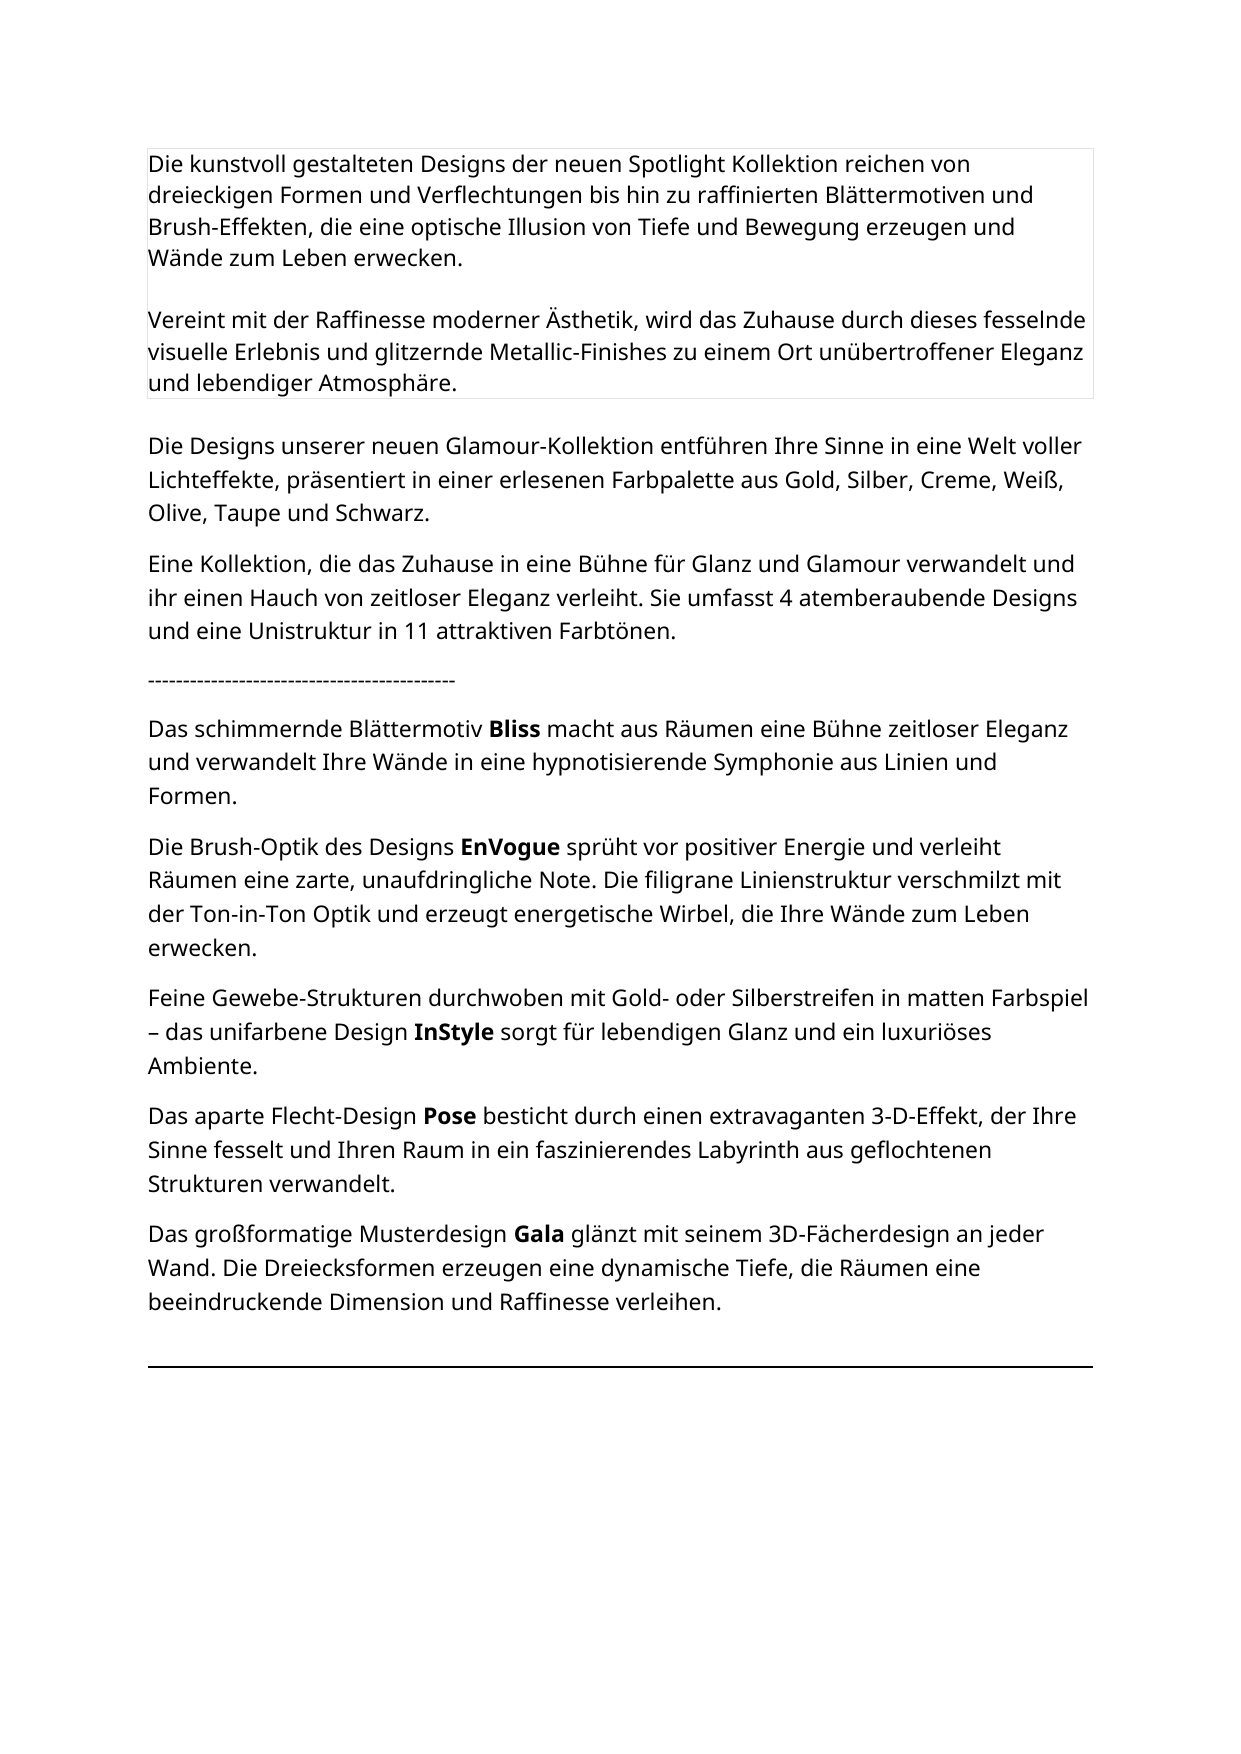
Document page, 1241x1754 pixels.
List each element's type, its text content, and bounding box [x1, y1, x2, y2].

text -------------------------------------------- [148, 666, 1093, 694]
text Das schimmernde Blättermotiv Bliss macht aus Räumen eine Bühne zeitloser Eleganz und verwandelt Ihre Wände in eine hypnotisierende Symphonie aus Linien und Formen. [148, 713, 1093, 811]
text Eine Kollektion, die das Zuhause in eine Bühne für Glanz und Glamour verwandelt und ihr einen Hauch von zeitloser Eleganz verleiht. Sie umfasst 4 atemberaubende Designs und eine Unistruktur in 11 attraktiven Farbtönen. [148, 548, 1093, 647]
text Vereint mit der Raffinesse moderner Ästhetik, wird das Zuhause durch dieses fesselnde visuelle Erlebnis und glitzernde Metallic-Finishes zu einem Ort unübertroffener Eleganz und lebendiger Atmosphäre. [457, 304, 1093, 398]
text Feine Gewebe-Strukturen durchwoben mit Gold- oder Silberstreifen in matten Farbspiel – das unifarbene Design InStyle sorgt für lebendigen Glanz und ein luxuriöses Ambiente. [148, 982, 1093, 1081]
text Das aparte Flecht-Design Pose besticht durch einen extravaganten 3-D-Effekt, der Ihre Sinne fesselt und Ihren Raum in ein faszinierendes Labyrinth aus geflochtenen Strukturen verwandelt. [148, 1100, 1093, 1199]
text Die Brush-Optik des Designs EnVogue sprüht vor positiver Energie und verleiht Räumen eine zarte, unaufdringliche Note. Die filigrane Linienstruktur verschmilzt mit der Ton-in-Ton Optik und erzeugt energetische Wirbel, die Ihre Wände zum Leben erwecken. [148, 831, 1093, 963]
text Das großformatige Musterdesign Gala glänzt mit seinem 3D-Fächerdesign an jeder Wand. Die Dreiecksformen erzeugen eine dynamische Tiefe, die Räumen eine beeindruckende Dimension und Raffinesse verleihen. [148, 1218, 1093, 1317]
text Die kunstvoll gestalteten Designs der neuen Spotlight Kollektion reichen von dreieckigen Formen und Verflechtungen bis hin zu raffinierten Blättermotiven und Brush-Effekten, die eine optische Illusion von Tiefe und Bewegung erzeugen und Wände zum Leben erwecken. [463, 149, 1093, 273]
text Die Designs unserer neuen Glamour-Kollektion entführen Ihre Sinne in eine Welt voller Lichteffekte, präsentiert in einer erlesenen Farbpalette aus Gold, Silber, Creme, Weiß, Olive, Taupe und Schwarz. [148, 430, 1093, 529]
